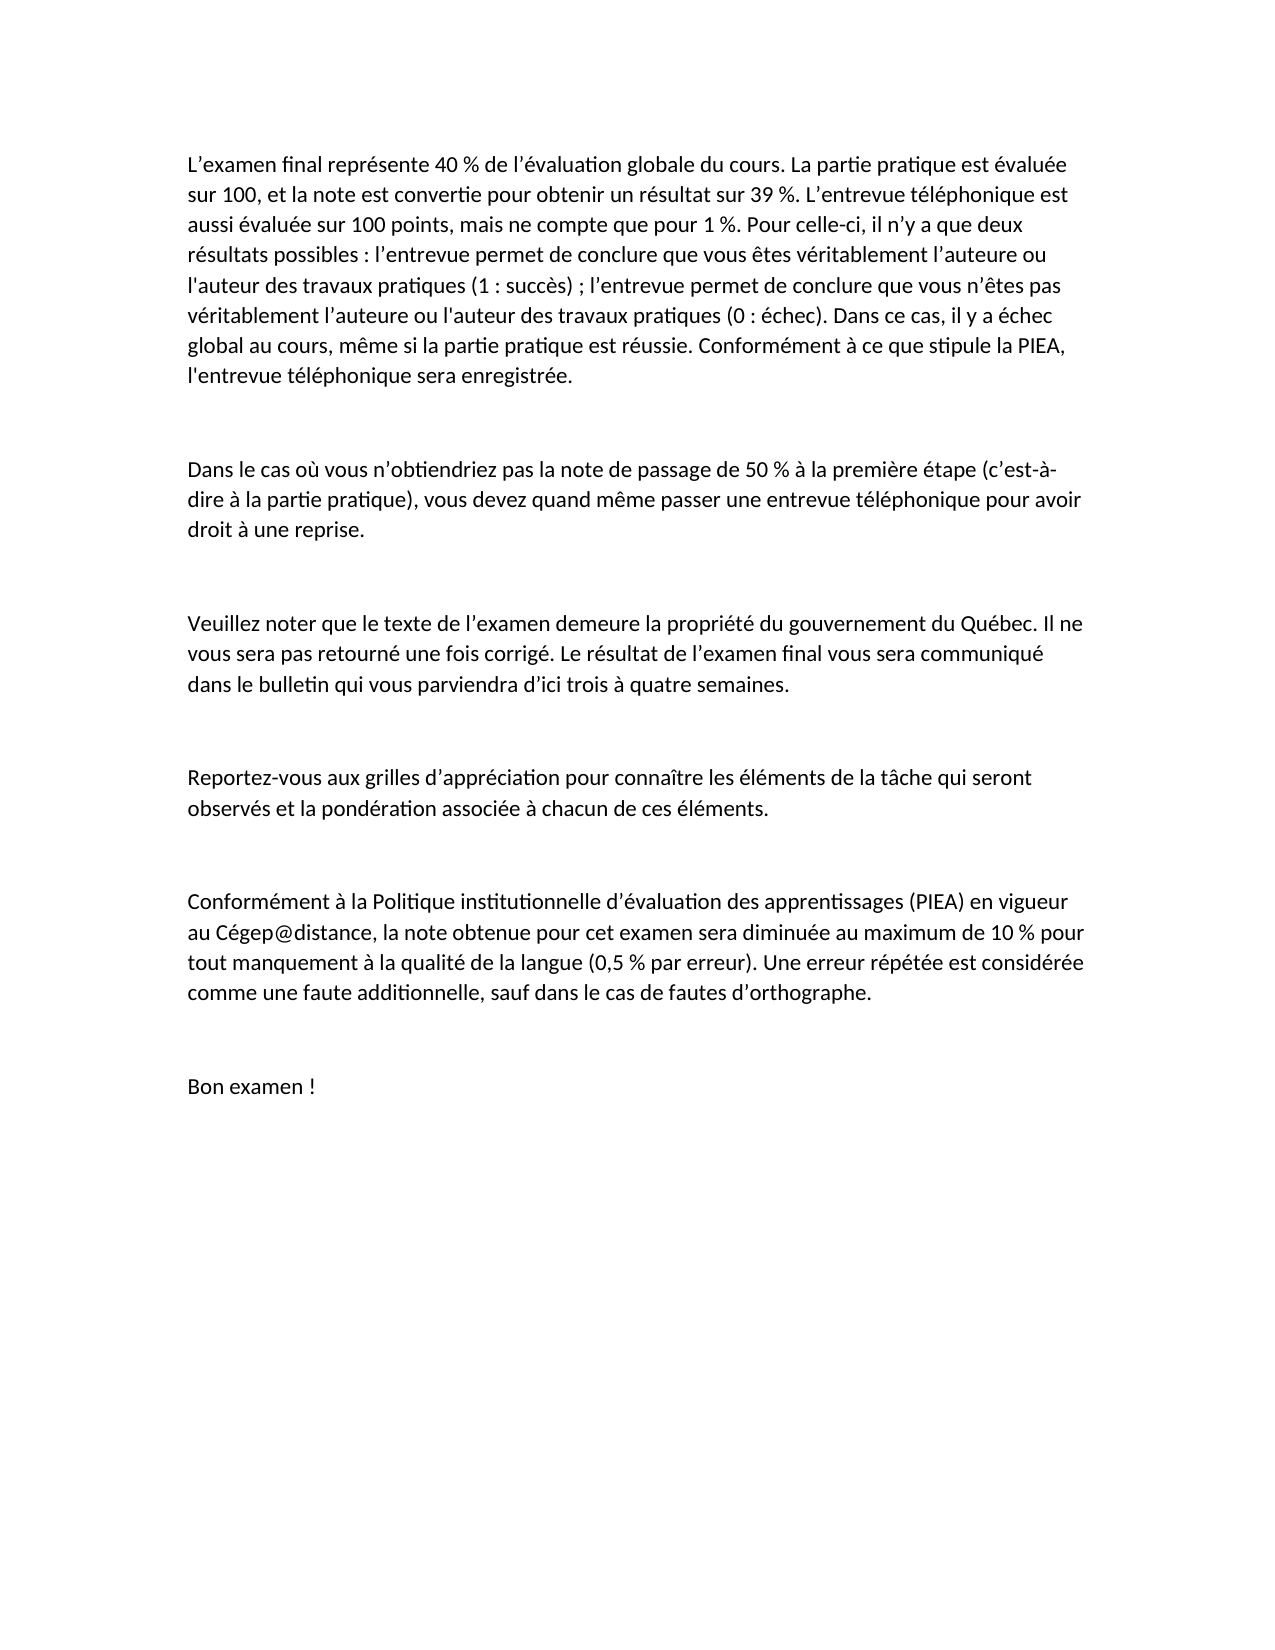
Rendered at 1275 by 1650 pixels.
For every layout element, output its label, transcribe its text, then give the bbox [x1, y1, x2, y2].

text Dans le cas où vous n’obtiendriez pas la note de passage de 50 % à la première étape (c’est-à-dire à la partie pratique), vous devez quand même passer une entrevue téléphonique pour avoir droit à une reprise. [187, 455, 1087, 544]
text Reportez-vous aux grilles d’appréciation pour connaître les éléments de la tâche qui seront observés et la pondération associée à chacun de ces éléments. [187, 763, 1087, 822]
text Bon examen ! [187, 1072, 1087, 1100]
text L’examen final représente 40 % de l’évaluation globale du cours. La partie pratique est évaluée sur 100, et la note est convertie pour obtenir un résultat sur 39 %. L’entrevue téléphonique est aussi évaluée sur 100 points, mais ne compte que pour 1 %. Pour celle-ci, il n’y a que deux résultats possibles : l’entrevue permet de conclure que vous êtes véritablement l’auteure ou l'auteur des travaux pratiques (1 : succès) ; l’entrevue permet de conclure que vous n’êtes pas véritablement l’auteure ou l'auteur des travaux pratiques (0 : échec). Dans ce cas, il y a échec global au cours, même si la partie pratique est réussie. Conformément à ce que stipule la PIEA, l'entrevue téléphonique sera enregistrée. [187, 150, 1087, 389]
text Veuillez noter que le texte de l’examen demeure la propriété du gouvernement du Québec. Il ne vous sera pas retourné une fois corrigé. Le résultat de l’examen final vous sera communiqué dans le bulletin qui vous parviendra d’ici trois à quatre semaines. [187, 609, 1087, 698]
text Conformément à la Politique institutionnelle d’évaluation des apprentissages (PIEA) en vigueur au Cégep@distance, la note obtenue pour cet examen sera diminuée au maximum de 10 % pour tout manquement à la qualité de la langue (0,5 % par erreur). Une erreur répétée est considérée comme une faute additionnelle, sauf dans le cas de fautes d’orthographe. [187, 887, 1087, 1006]
